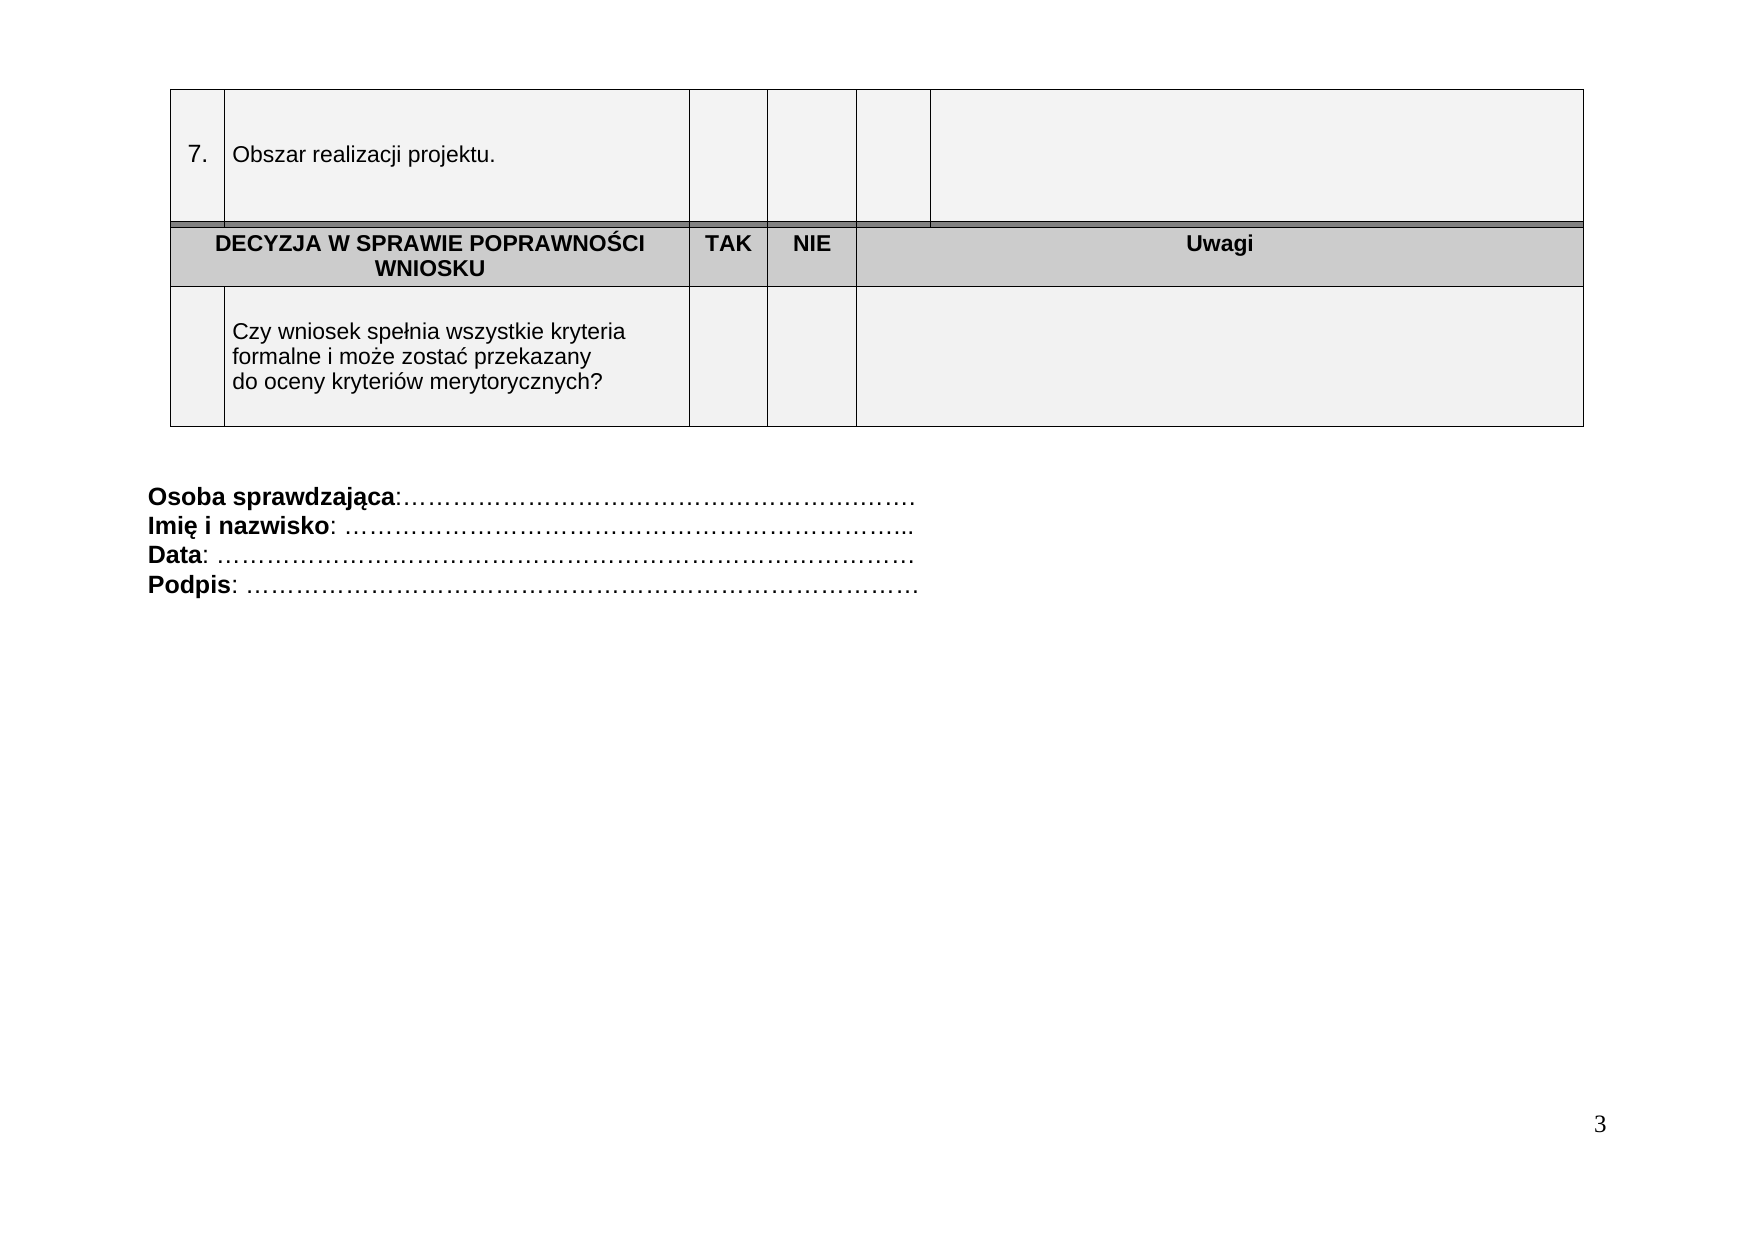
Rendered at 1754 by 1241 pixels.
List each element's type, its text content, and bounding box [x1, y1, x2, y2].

table_cell [931, 222, 1583, 227]
table_cell NIE [768, 228, 856, 286]
table_cell [171, 222, 224, 227]
table_cell [768, 222, 856, 227]
table_cell [931, 90, 1583, 221]
table_cell Podpis: ……………………………………………………………………… [136, 571, 1211, 600]
table_cell Data: ………………………………………………………………………… [136, 542, 1211, 571]
table_cell [857, 287, 1583, 426]
table_cell Obszar realizacji projektu. [225, 90, 689, 221]
table_cell [768, 287, 856, 426]
table_cell [768, 90, 856, 221]
table_cell [690, 90, 767, 221]
table_cell [690, 222, 767, 227]
table_cell [690, 287, 767, 426]
table_cell Czy wniosek spełnia wszystkie kryteria formalne i może zostać przekazany do oceny kryteriów merytorycznych? [225, 287, 689, 426]
table_cell 7. [171, 90, 224, 221]
table_cell [857, 90, 930, 221]
table_cell [225, 222, 689, 227]
table_header Osoba sprawdzająca:……………………………………………….……. [136, 456, 1211, 513]
table_cell Uwagi [857, 228, 1583, 286]
table_cell [171, 287, 224, 426]
table_cell Imię i nazwisko: …………………………………………………………... [136, 513, 1211, 542]
table_cell TAK [690, 228, 767, 286]
table_cell [857, 222, 930, 227]
table_cell DECYZJA W SPRAWIE POPRAWNOŚCI WNIOSKU [171, 228, 689, 286]
